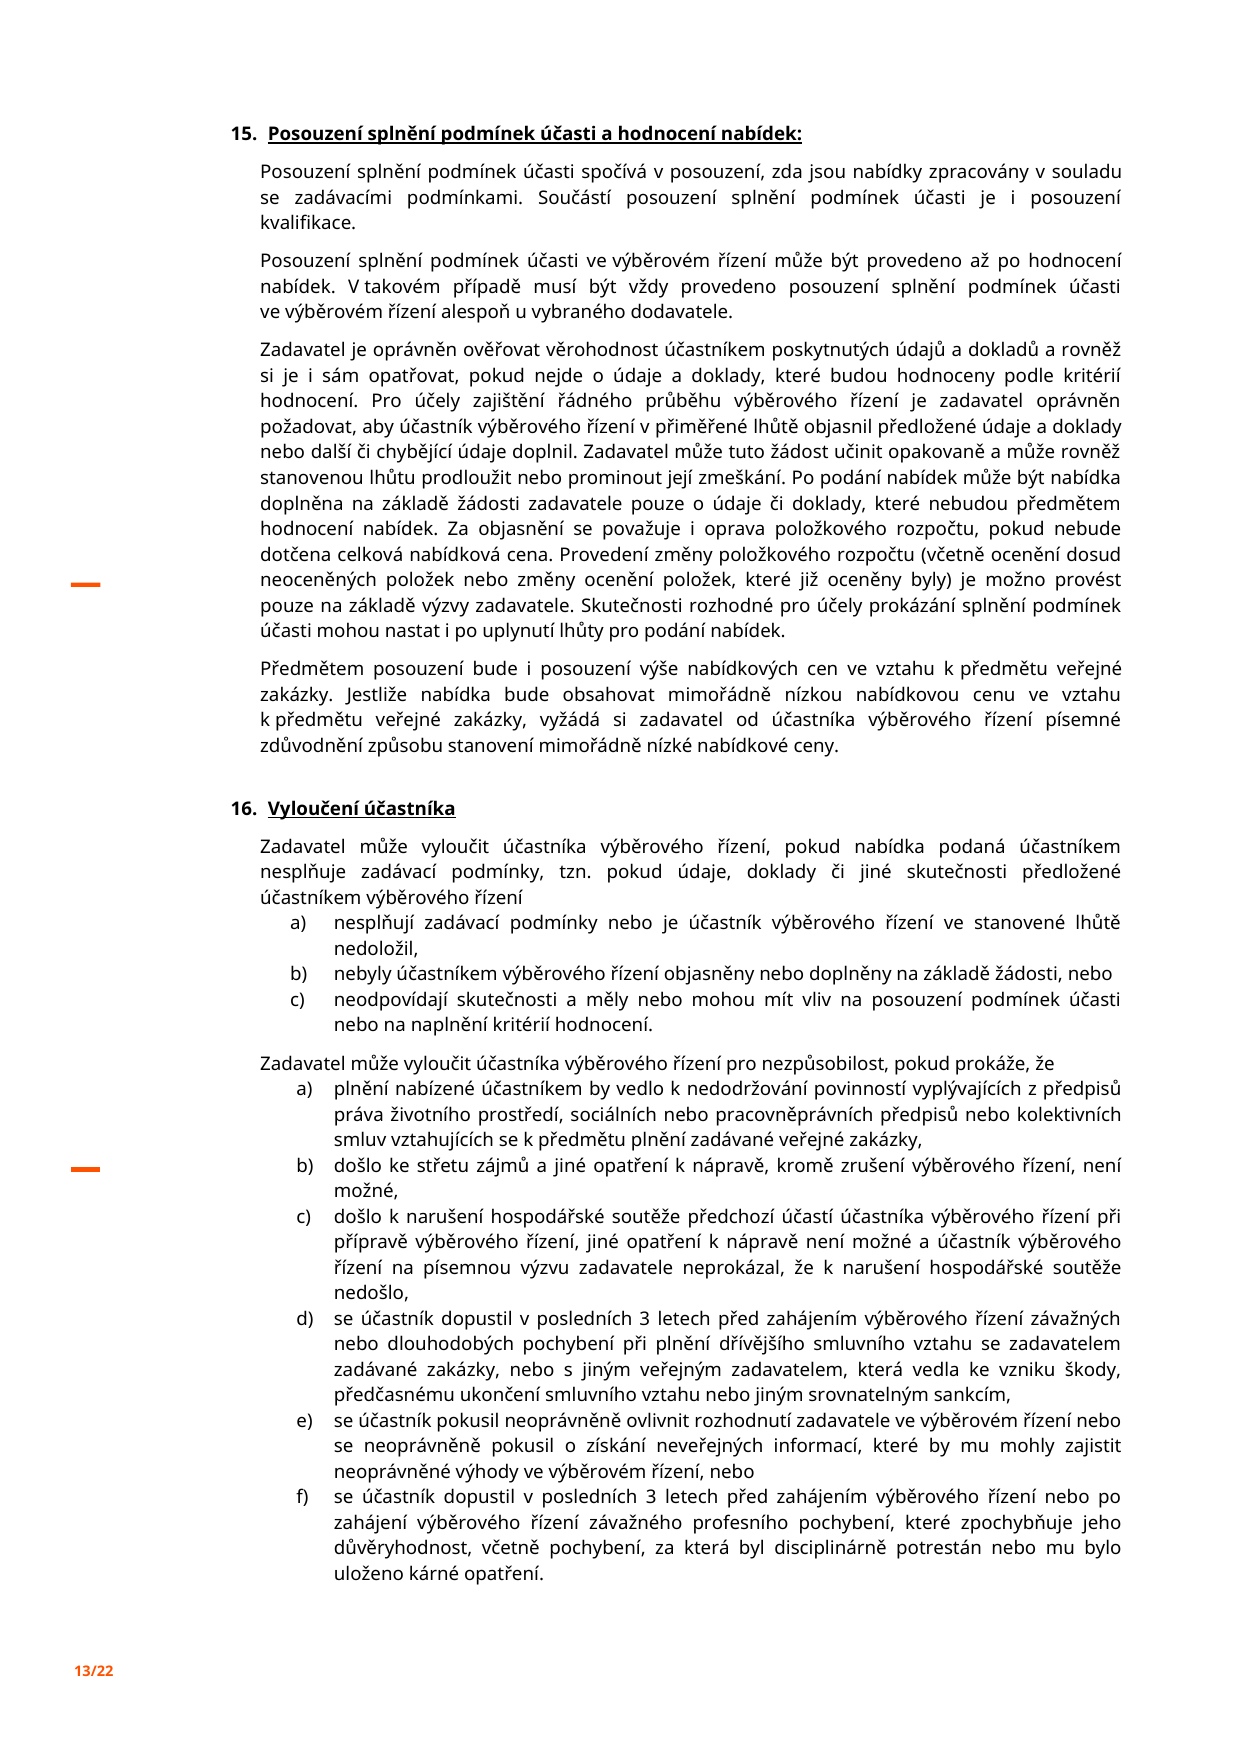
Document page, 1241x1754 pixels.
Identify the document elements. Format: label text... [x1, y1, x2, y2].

list nebyly účastníkem výběrového řízení objasněny nebo doplněny na základě žádosti, nebo [290, 961, 1122, 986]
text Předmětem posouzení bude i posouzení výše nabídkových cen ve vztahu k předmětu veřejné zakázky. Jestliže nabídka bude obsahovat mimořádně nízkou nabídkovou cenu ve vztahu k předmětu veřejné zakázky, vyžádá si zadavatel od účastníka výběrového řízení písemné zdůvodnění způsobu stanovení mimořádně nízké nabídkové ceny. [260, 656, 1122, 758]
list neodpovídají skutečnosti a měly nebo mohou mít vliv na posouzení podmínek účasti nebo na naplnění kritérií hodnocení. [290, 986, 1122, 1037]
list plnění nabízené účastníkem by vedlo k nedodržování povinností vyplývajících z předpisů práva životního prostředí, sociálních nebo pracovněprávních předpisů nebo kolektivních smluv vztahujících se k předmětu plnění zadávané veřejné zakázky, [296, 1075, 1122, 1152]
text Zadavatel může vyloučit účastníka výběrového řízení, pokud nabídka podaná účastníkem nesplňuje zadávací podmínky, tzn. pokud údaje, doklady či jiné skutečnosti předložené účastníkem výběrového řízení [260, 833, 1122, 910]
list Posouzení splnění podmínek účasti a hodnocení nabídek: [230, 121, 1122, 146]
text Posouzení splnění podmínek účasti spočívá v posouzení, zda jsou nabídky zpracovány v souladu se zadávacími podmínkami. Součástí posouzení splnění podmínek účasti je i posouzení kvalifikace. [260, 159, 1122, 235]
list se účastník dopustil v posledních 3 letech před zahájením výběrového řízení závažných nebo dlouhodobých pochybení při plnění dřívějšího smluvního vztahu se zadavatelem zadávané zakázky, nebo s jiným veřejným zadavatelem, která vedla ke vzniku škody, předčasnému ukončení smluvního vztahu nebo jiným srovnatelným sankcím, [296, 1305, 1122, 1407]
text Zadavatel je oprávněn ověřovat věrohodnost účastníkem poskytnutých údajů a dokladů a rovněž si je i sám opatřovat, pokud nejde o údaje a doklady, které budou hodnoceny podle kritérií hodnocení. Pro účely zajištění řádného průběhu výběrového řízení je zadavatel oprávněn požadovat, aby účastník výběrového řízení v přiměřené lhůtě objasnil předložené údaje a doklady nebo další či chybějící údaje doplnil. Zadavatel může tuto žádost učinit opakovaně a může rovněž stanovenou lhůtu prodloužit nebo prominout její zmeškání. Po podání nabídek může být nabídka doplněna na základě žádosti zadavatele pouze o údaje či doklady, které nebudou předmětem hodnocení nabídek. Za objasnění se považuje i oprava položkového rozpočtu, pokud nebude dotčena celková nabídková cena. Provedení změny položkového rozpočtu (včetně ocenění dosud neoceněných položek nebo změny ocenění položek, které již oceněny byly) je možno provést pouze na základě výzvy zadavatele. Skutečnosti rozhodné pro účely prokázání splnění podmínek účasti mohou nastat i po uplynutí lhůty pro podání nabídek. [260, 337, 1122, 643]
list nesplňují zadávací podmínky nebo je účastník výběrového řízení ve stanovené lhůtě nedoložil, [290, 910, 1122, 961]
text Zadavatel může vyloučit účastníka výběrového řízení pro nezpůsobilost, pokud prokáže, že [260, 1050, 1122, 1075]
text Posouzení splnění podmínek účasti ve výběrovém řízení může být provedeno až po hodnocení nabídek. V takovém případě musí být vždy provedeno posouzení splnění podmínek účasti ve výběrovém řízení alespoň u vybraného dodavatele. [260, 248, 1122, 324]
list došlo ke střetu zájmů a jiné opatření k nápravě, kromě zrušení výběrového řízení, není možné, [296, 1152, 1122, 1203]
list Vyloučení účastníka [230, 795, 1122, 821]
list se účastník pokusil neoprávněně ovlivnit rozhodnutí zadavatele ve výběrovém řízení nebo se neoprávněně pokusil o získání neveřejných informací, které by mu mohly zajistit neoprávněné výhody ve výběrovém řízení, nebo [296, 1407, 1122, 1484]
list došlo k narušení hospodářské soutěže předchozí účastí účastníka výběrového řízení při přípravě výběrového řízení, jiné opatření k nápravě není možné a účastník výběrového řízení na písemnou výzvu zadavatele neprokázal, že k narušení hospodářské soutěže nedošlo, [296, 1203, 1122, 1305]
list se účastník dopustil v posledních 3 letech před zahájením výběrového řízení nebo po zahájení výběrového řízení závažného profesního pochybení, které zpochybňuje jeho důvěryhodnost, včetně pochybení, za která byl disciplinárně potrestán nebo mu bylo uloženo kárné opatření. [296, 1484, 1122, 1586]
